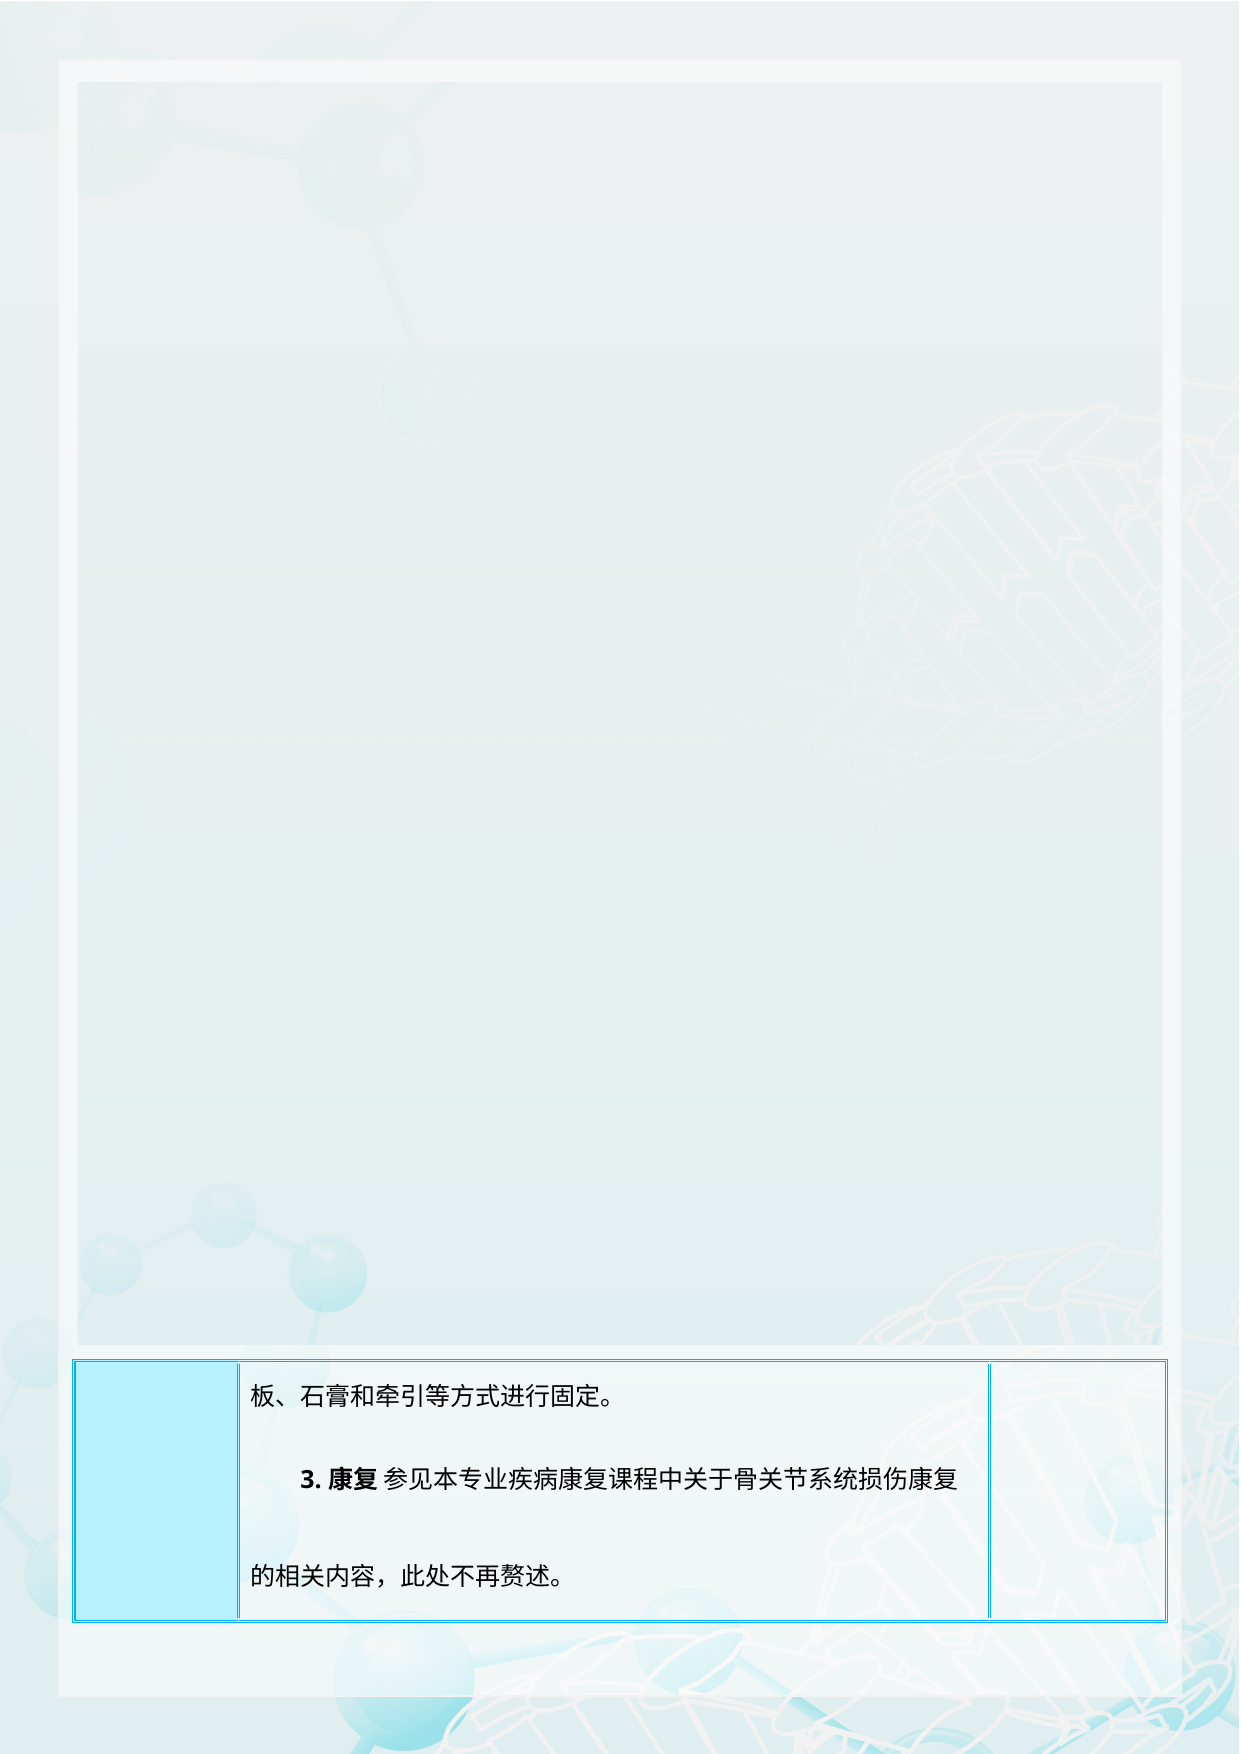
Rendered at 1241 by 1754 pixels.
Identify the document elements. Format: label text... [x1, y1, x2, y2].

table_cell 知识讲解 （40min） [76, 1360, 239, 1620]
table_cell 通过教师讲解，了解关节脱位的基本理论知识。 [990, 1362, 1165, 1620]
picture [0, 1, 1240, 1754]
